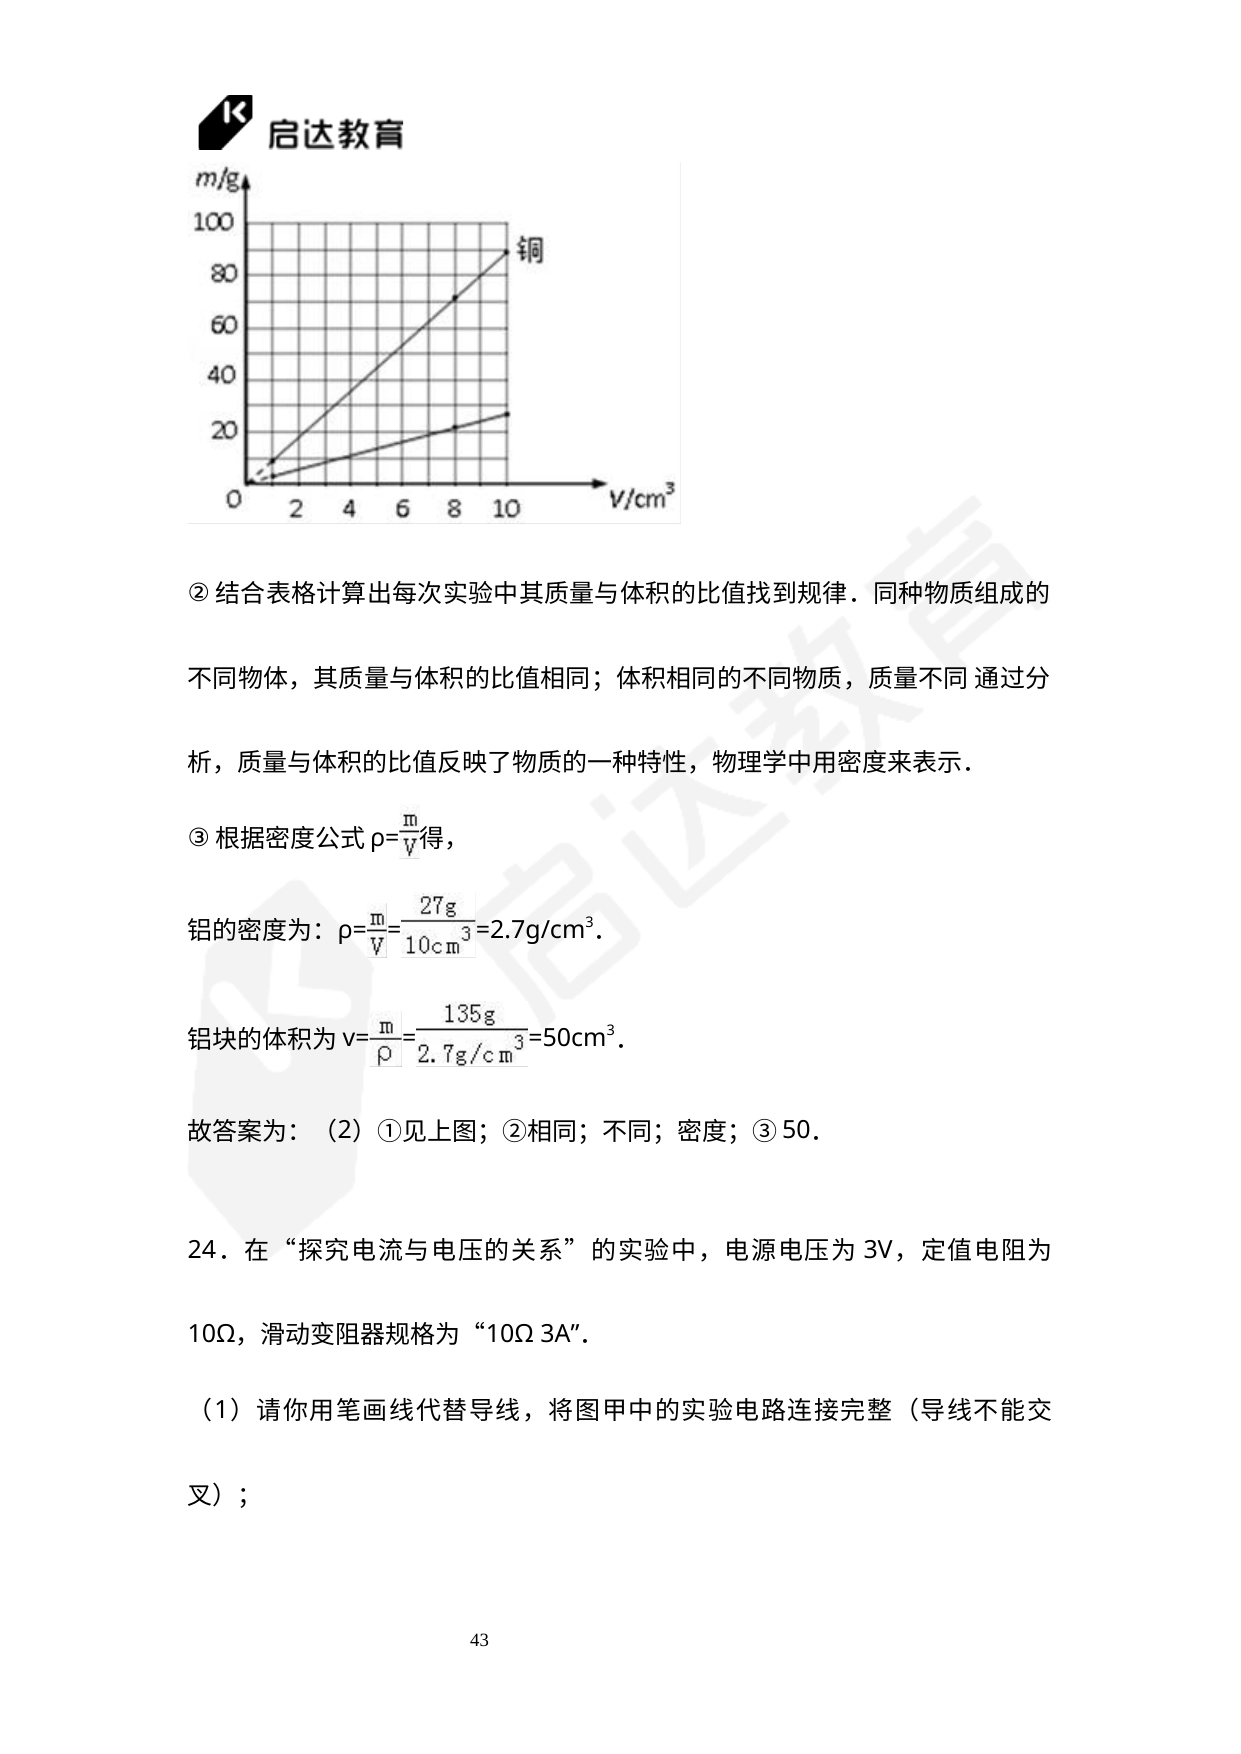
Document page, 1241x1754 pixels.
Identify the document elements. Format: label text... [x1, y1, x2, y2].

picture [187, 162, 681, 524]
text ②结合表格计算出每次实验中其质量与体积的比值找到规律．同种物质组成的不同物体，其质量与体积的比值相同；体积相同的不同物质，质量不同 通过分析，质量与体积的比值反映了物质的一种特性，物理学中用密度来表示． [187, 559, 1053, 793]
text （1）请你用笔画线代替导线，将图甲中的实验电路连接完整（导线不能交叉）； [187, 1376, 1053, 1526]
text 铝的密度为：ρ===2.7g/cm3． [187, 880, 1053, 978]
picture [416, 1001, 528, 1067]
picture [399, 804, 420, 859]
picture [401, 892, 476, 958]
text 故答案为：（2）①见上图；②相同；不同；密度；③50． [187, 1097, 1053, 1162]
text ③根据密度公式ρ=得， [187, 804, 1053, 869]
picture [369, 1011, 402, 1067]
picture [367, 903, 387, 958]
text 铝块的体积为v===50cm3． [187, 988, 1053, 1086]
text 24．在“探究电流与电压的关系”的实验中，电源电压为3V，定值电阻为10Ω，滑动变阻器规格为“10Ω 3A”． [187, 1216, 1053, 1365]
picture [198, 95, 404, 150]
